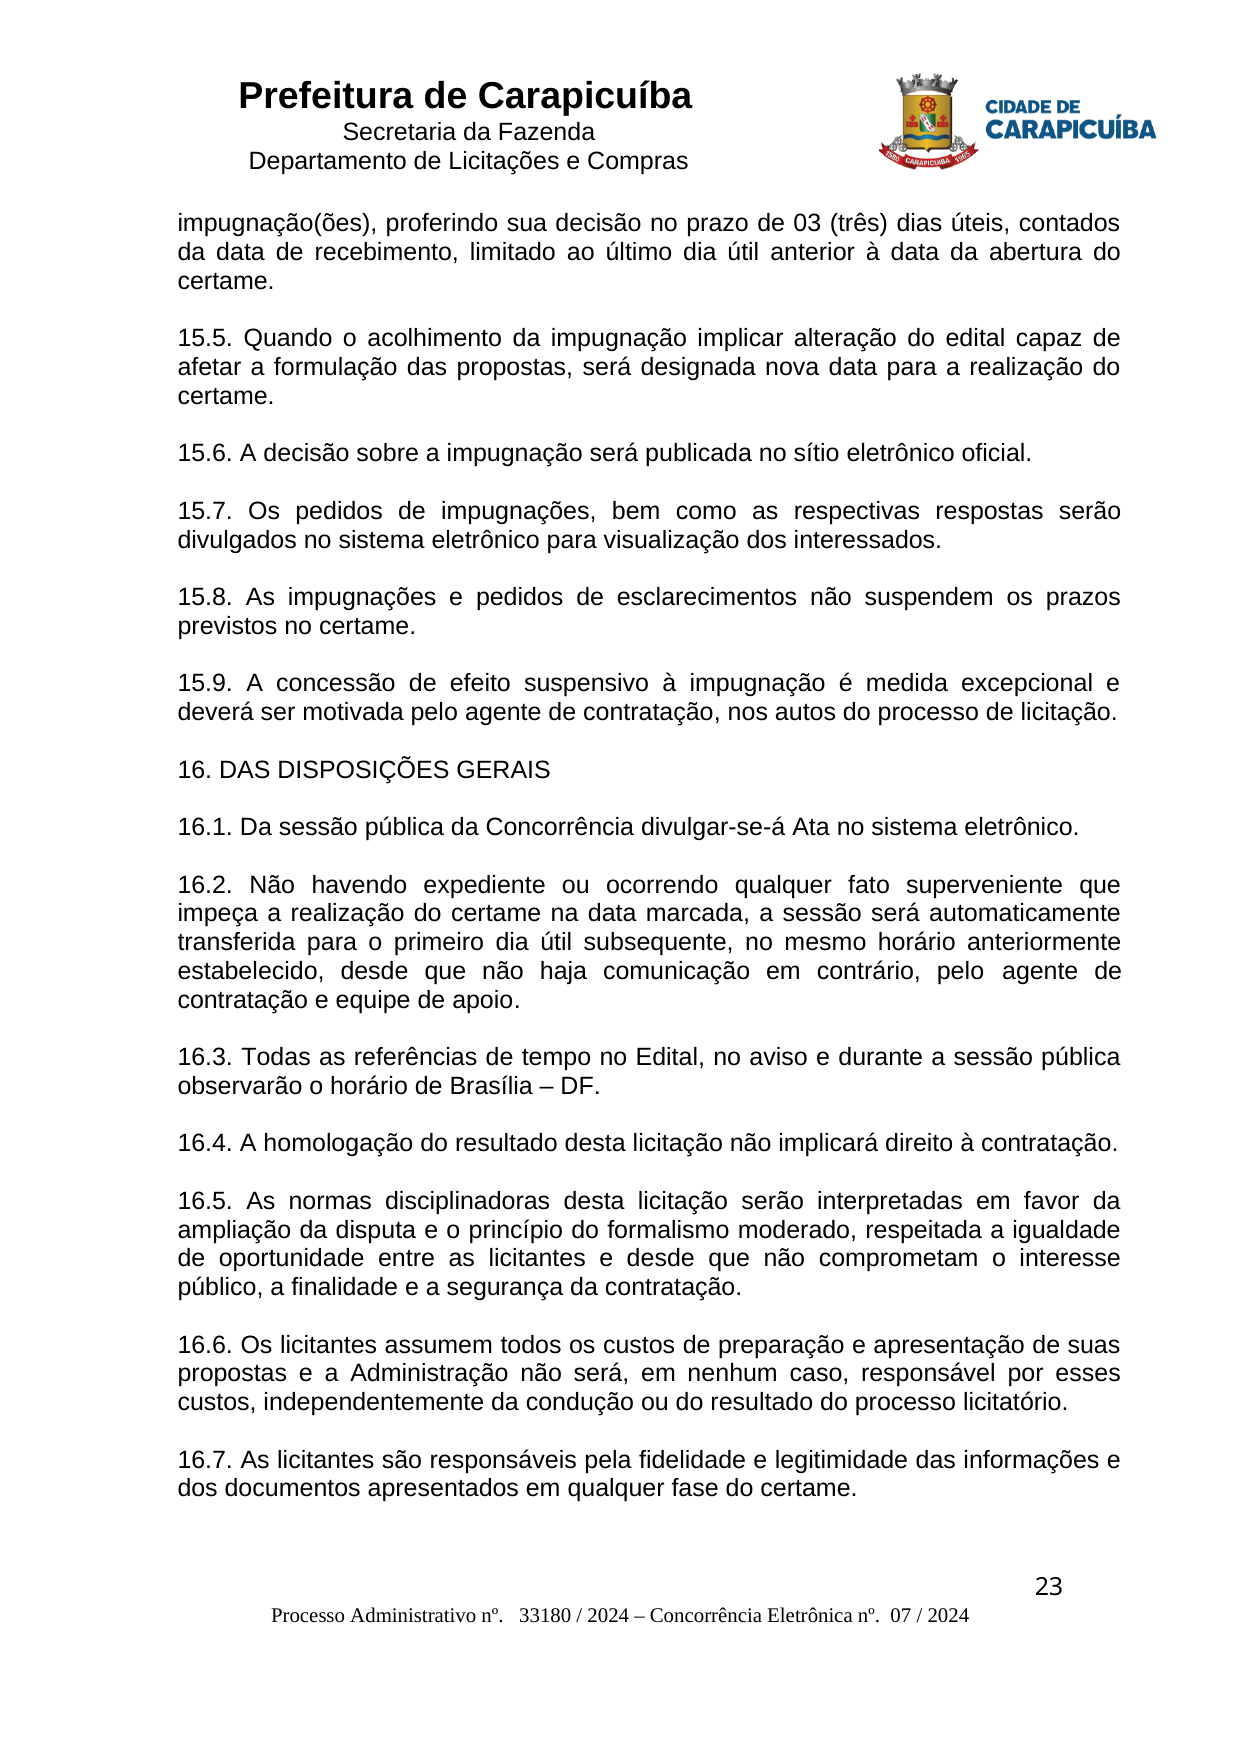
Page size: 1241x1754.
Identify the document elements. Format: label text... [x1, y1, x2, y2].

text 16.5. As normas disciplinadoras desta licitação serão interpretadas em favor da ampliação da disputa e o princípio do formalismo moderado, respeitada a igualdade de oportunidade entre as licitantes e desde que não comprometam o interesse público, a finalidade e a segurança da contratação. [177, 1186, 1122, 1301]
text 15.9. A concessão de efeito suspensivo à impugnação é medida excepcional e deverá ser motivada pelo agente de contratação, nos autos do processo de licitação. [177, 668, 1122, 726]
text 16.3. Todas as referências de tempo no Edital, no aviso e durante a sessão pública observarão o horário de Brasília – DF. [177, 1042, 1122, 1100]
text 16.7. As licitantes são responsáveis pela fidelidade e legitimidade das informações e dos documentos apresentados em qualquer fase do certame. [177, 1445, 1122, 1502]
text 16.1. Da sessão pública da Concorrência divulgar-se-á Ata no sistema eletrônico. [177, 812, 1122, 841]
text 16.2. Não havendo expediente ou ocorrendo qualquer fato superveniente que impeça a realização do certame na data marcada, a sessão será automaticamente transferida para o primeiro dia útil subsequente, no mesmo horário anteriormente estabelecido, desde que não haja comunicação em contrário, pelo agente de contratação e equipe de apoio. [177, 870, 1122, 1013]
text 16.4. A homologação do resultado desta licitação não implicará direito à contratação. [177, 1128, 1122, 1157]
text 15.5. Quando o acolhimento da impugnação implicar alteração do edital capaz de afetar a formulação das propostas, será designada nova data para a realização do certame. [177, 323, 1122, 410]
text 16.6. Os licitantes assumem todos os custos de preparação e apresentação de suas propostas e a Administração não será, em nenhum caso, responsável por esses custos, independentemente da condução ou do resultado do processo licitatório. [177, 1330, 1122, 1416]
text 15.6. A decisão sobre a impugnação será publicada no sítio eletrônico oficial. [177, 438, 1122, 467]
text 15.7. Os pedidos de impugnações, bem como as respectivas respostas serão divulgados no sistema eletrônico para visualização dos interessados. [177, 496, 1122, 553]
text 16. DAS DISPOSIÇÕES GERAIS [177, 755, 1122, 783]
picture [877, 65, 1159, 172]
text 15.8. As impugnações e pedidos de esclarecimentos não suspendem os prazos previstos no certame. [177, 582, 1122, 640]
